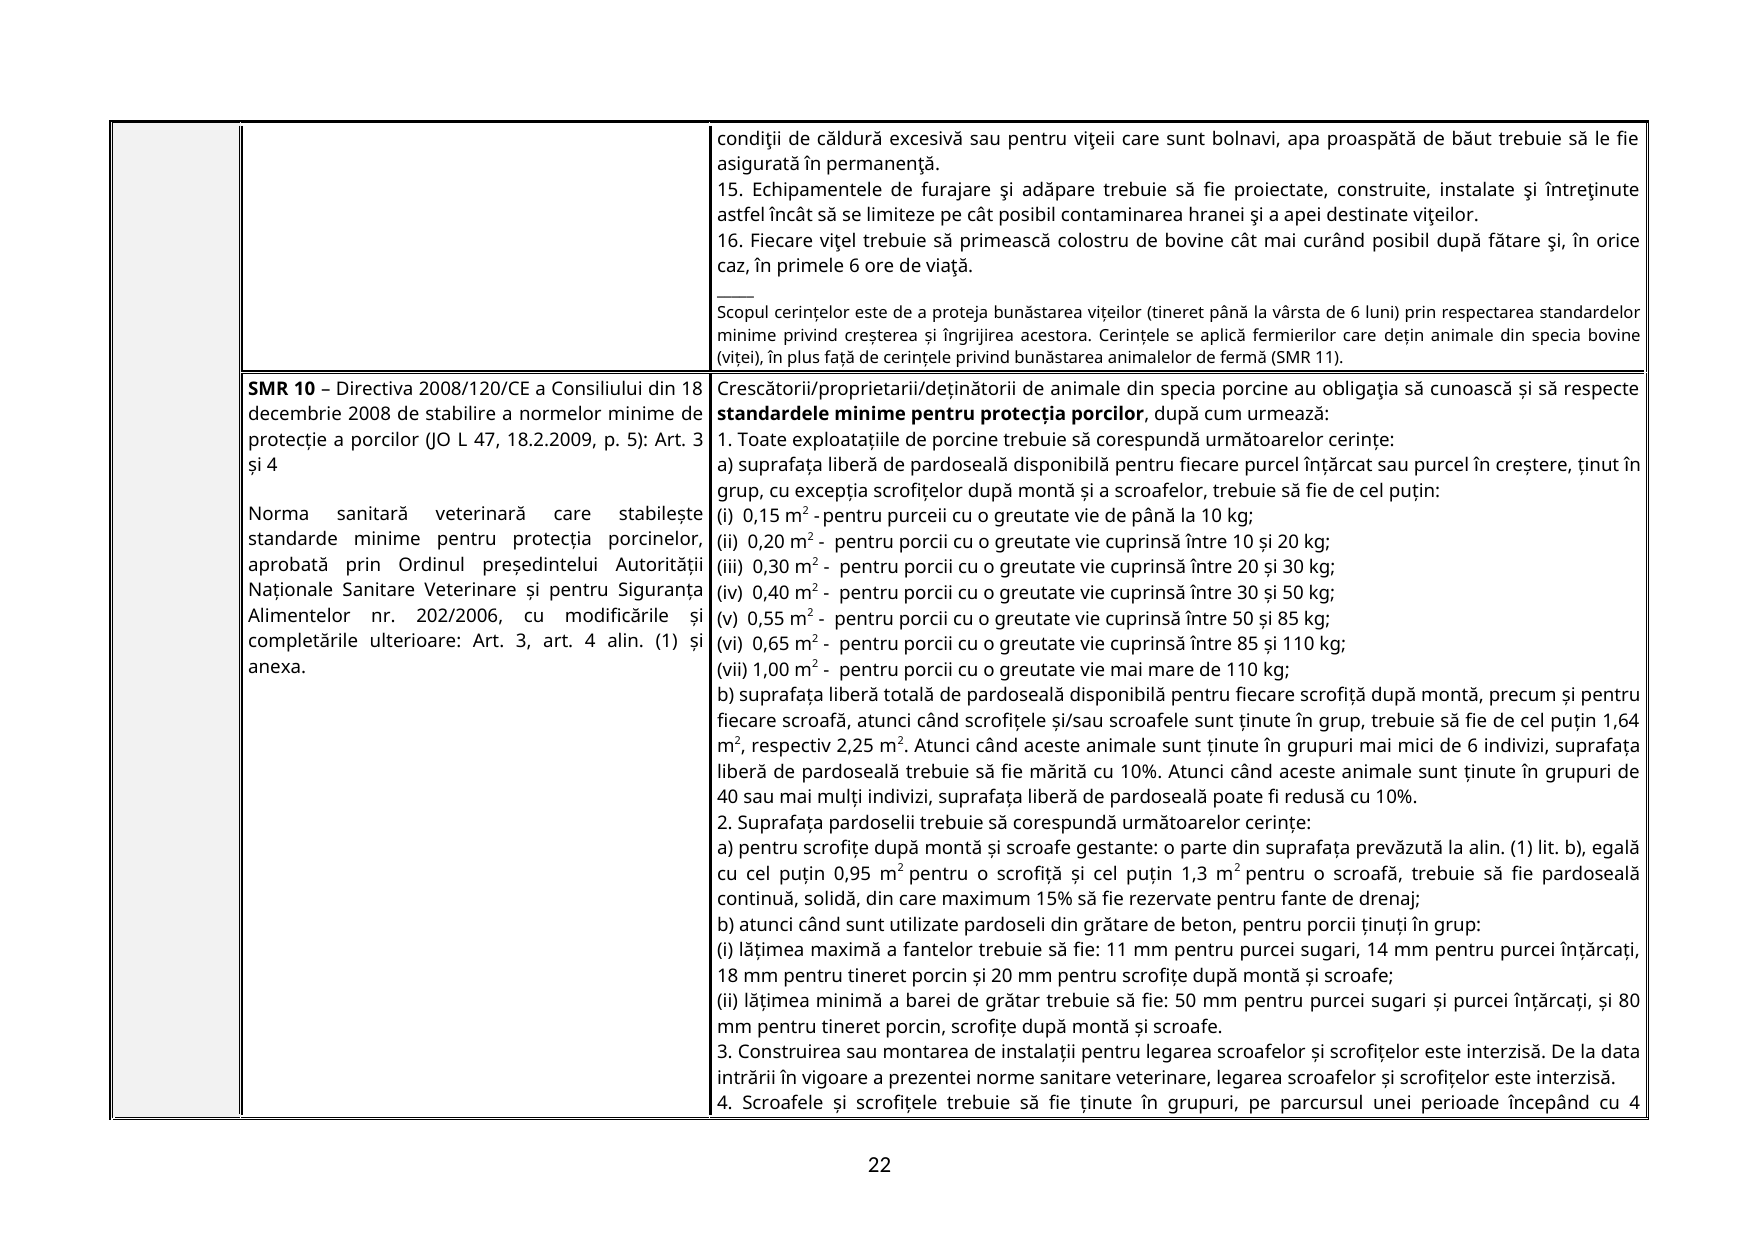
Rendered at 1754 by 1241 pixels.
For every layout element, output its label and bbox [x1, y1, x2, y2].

table_cell [113, 122, 241, 1117]
table_cell [241, 374, 710, 1117]
table_cell [710, 123, 1646, 370]
table_cell [710, 370, 1646, 1117]
table_cell [241, 122, 710, 370]
